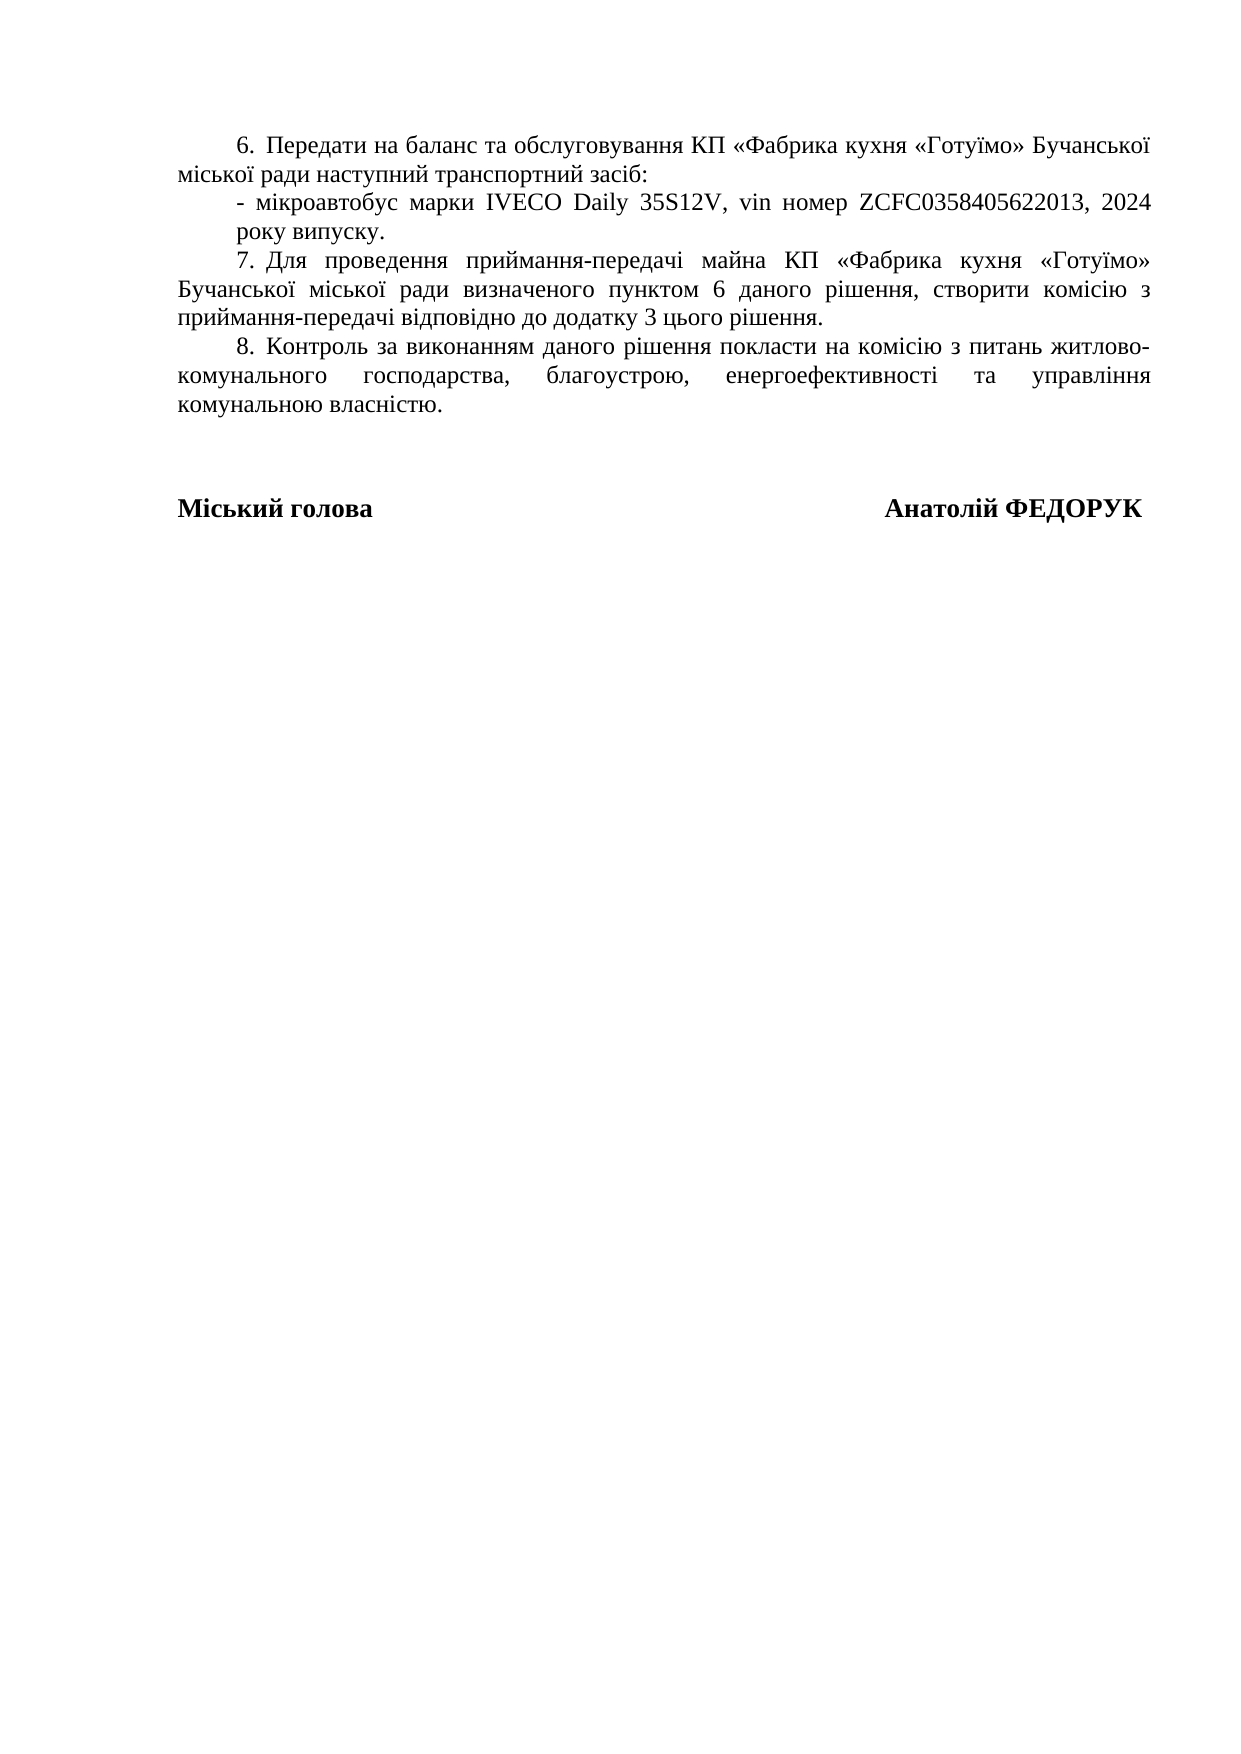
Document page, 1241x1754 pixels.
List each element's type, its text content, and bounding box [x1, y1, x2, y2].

list Передати на баланс та обслуговування КП «Фабрика кухня «Готуїмо» Бучанської міської ради наступний транспортний засіб: [177, 130, 1152, 187]
list - мікроавтобус марки IVECO Daily 35S12V, vin номер ZCFC0358405622013, 2024 року випуску. [236, 187, 1152, 245]
list Контроль за виконанням даного рішення покласти на комісію з питань житлово-комунального господарства, благоустрою, енергоефективності та управління комунальною власністю. [177, 331, 1152, 417]
text Міський голова Анатолій ФЕДОРУК [177, 492, 1152, 523]
list Для проведення приймання-передачі майна КП «Фабрика кухня «Готуїмо» Бучанської міської ради визначеного пунктом 6 даного рішення, створити комісію з приймання-передачі відповідно до додатку 3 цього рішення. [177, 245, 1152, 331]
